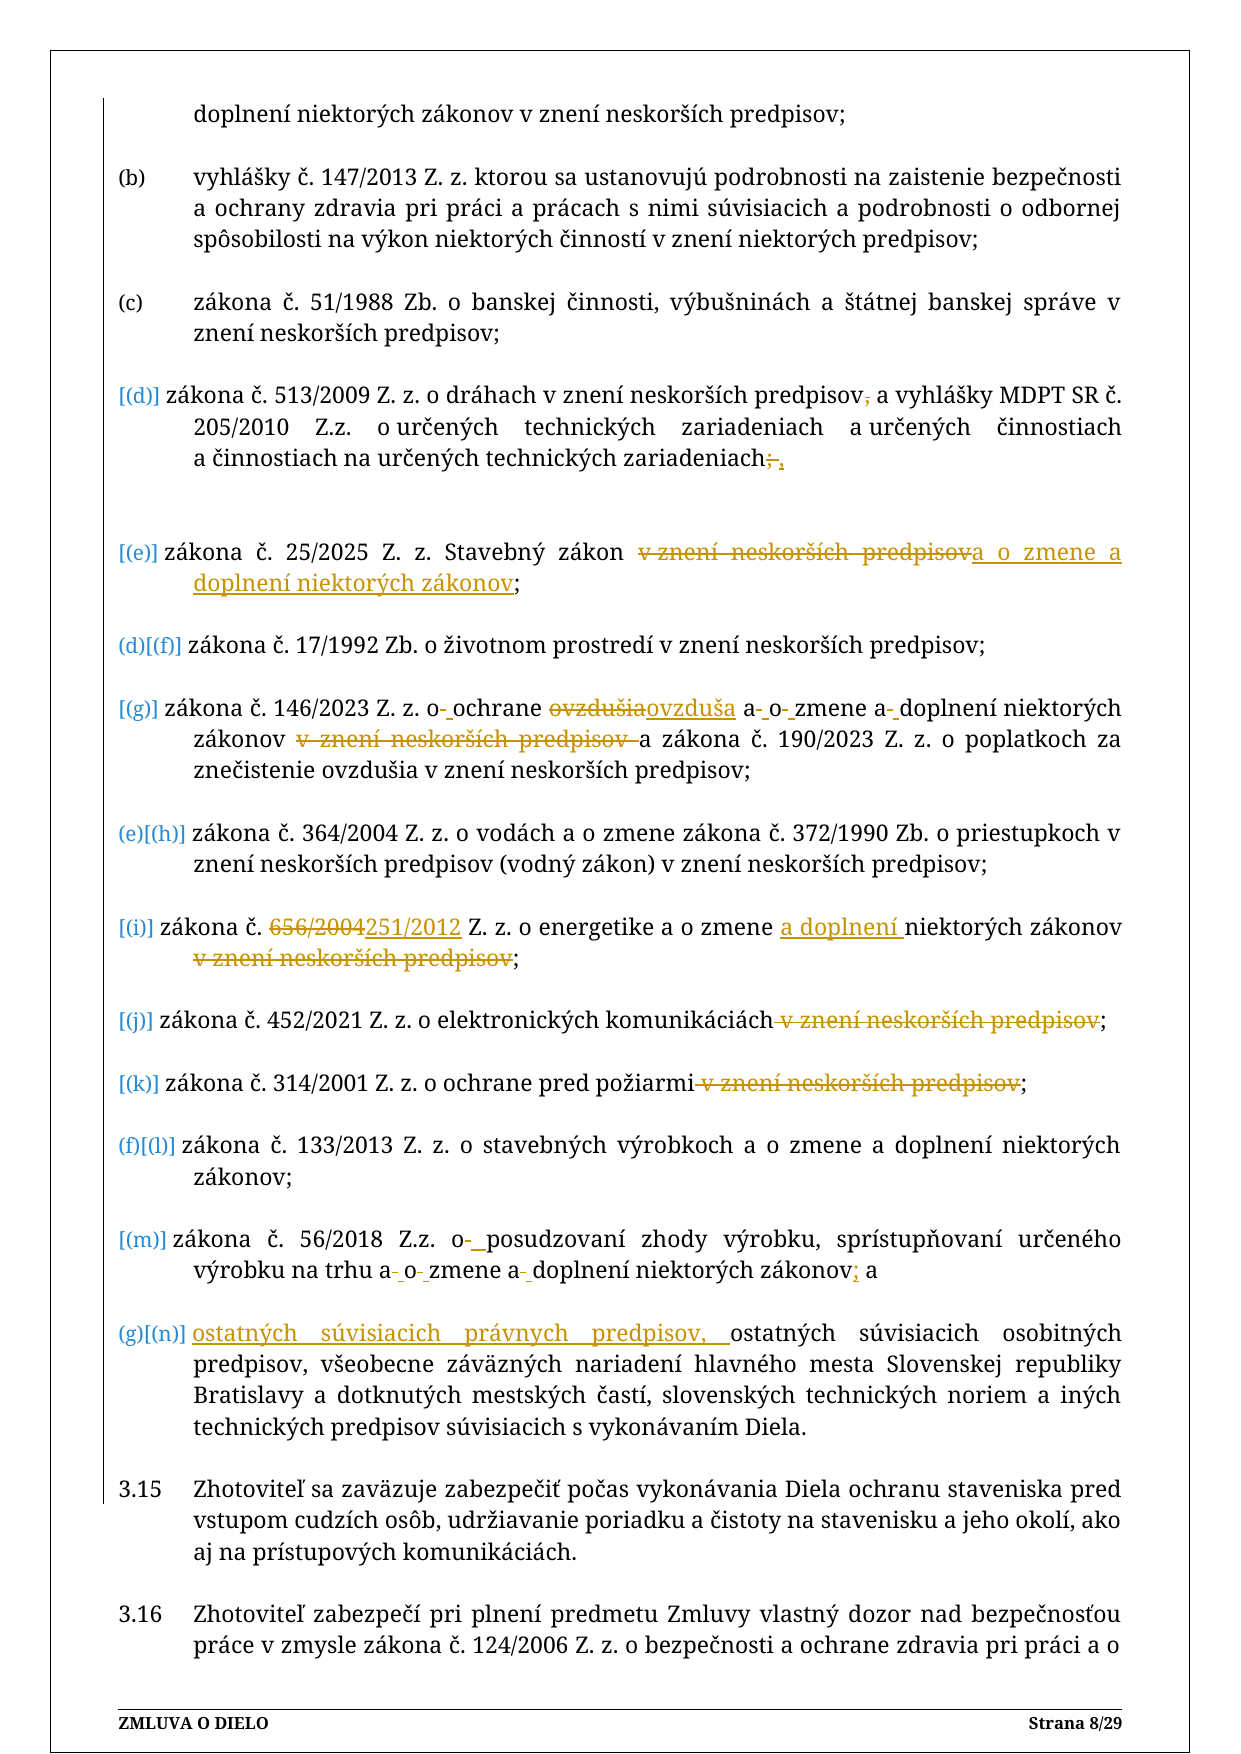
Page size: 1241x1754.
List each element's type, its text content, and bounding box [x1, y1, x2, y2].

list zákona č. 25/2025 Z. z. Stavebný zákon ; [118, 535, 1122, 598]
list zákona č. 133/2013 Z. z. o stavebných výrobkoch a o zmene a doplnení niektorých zákonov; [118, 1129, 1122, 1192]
list ostatných súvisiacich osobitných predpisov, všeobecne záväzných nariadení hlavného mesta Slovenskej republiky Bratislavy a dotknutých mestských častí, slovenských technických noriem a iných technických predpisov súvisiacich s vykonávaním Diela. [118, 1317, 1122, 1442]
list Zhotoviteľ sa zaväzuje zabezpečiť počas vykonávania Diela ochranu staveniska pred vstupom cudzích osôb, udržiavanie poriadku a čistoty na stavenisku a jeho okolí, ako aj na prístupových komunikáciách. [118, 1473, 1122, 1567]
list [118, 98, 1122, 129]
list vyhlášky č. 147/2013 Z. z. ktorou sa ustanovujú podrobnosti na zaistenie bezpečnosti a ochrany zdravia pri práci a prácach s nimi súvisiacich a podrobnosti o odbornej spôsobilosti na výkon niektorých činností v znení niektorých predpisov; [118, 160, 1122, 254]
list zákona č. 146/2023 Z. z. oochrane aozmene adoplnení niektorých zákonov a zákona č. 190/2023 Z. z. o poplatkoch za znečistenie ovzdušia v znení neskorších predpisov; [118, 692, 1122, 785]
list zákona č. 364/2004 Z. z. o vodách a o zmene zákona č. 372/1990 Zb. o priestupkoch v znení neskorších predpisov (vodný zákon) v znení neskorších predpisov; [118, 817, 1122, 879]
list zákona č. 513/2009 Z. z. o dráhach v znení neskorších predpisov a vyhlášky MDPT SR č. 205/2010 Z.z. o určených technických zariadeniach a určených činnostiach a činnostiach na určených technických zariadeniach [118, 379, 1122, 473]
list zákona č. 452/2021 Z. z. o elektronických komunikáciách; [118, 1004, 1122, 1035]
list zákona č. 56/2018 Z.z. oposudzovaní zhody výrobku, sprístupňovaní určeného výrobku na trhu aozmene adoplnení niektorých zákonov a [118, 1223, 1122, 1285]
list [118, 1598, 1122, 1660]
list zákona č. 314/2001 Z. z. o ochrane pred požiarmi; [118, 1067, 1122, 1098]
list zákona č. 51/1988 Zb. o banskej činnosti, výbušninách a štátnej banskej správe v znení neskorších predpisov; [118, 285, 1122, 348]
list zákona č. 17/1992 Zb. o životnom prostredí v znení neskorších predpisov; [118, 629, 1122, 660]
list zákona č. Z. z. o energetike a o zmene niektorých zákonov; [118, 910, 1122, 973]
